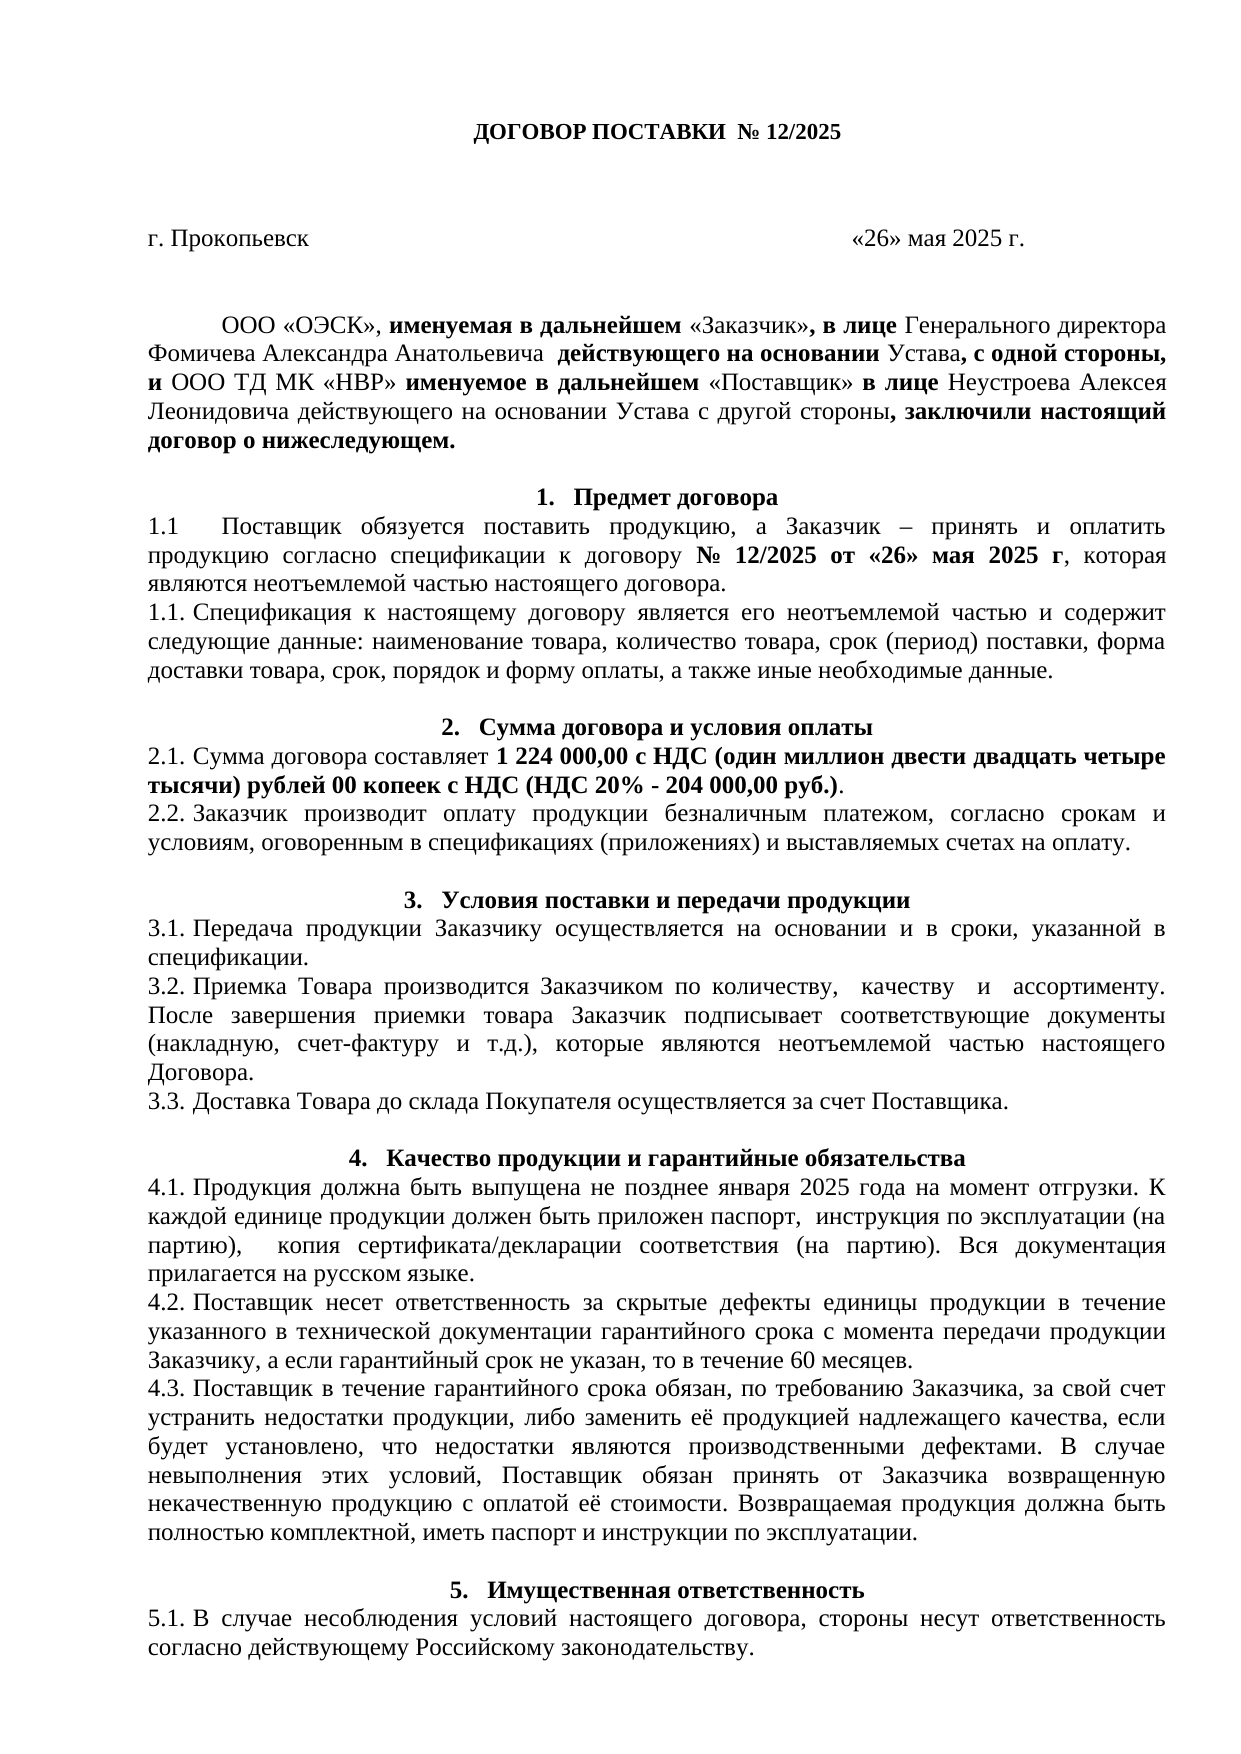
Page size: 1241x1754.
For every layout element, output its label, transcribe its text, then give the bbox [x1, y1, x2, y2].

list Имущественная ответственность [148, 1575, 1167, 1603]
list Условия поставки и передачи продукции [148, 885, 1167, 913]
text ДОГОВОР ПОСТАВКИ № 12/2025 [148, 118, 1167, 144]
list Качество продукции и гарантийные обязательства [148, 1143, 1167, 1172]
list Поставщик в течение гарантийного срока обязан, по требованию Заказчика, за свой счет устранить недостатки продукции, либо заменить её продукцией надлежащего качества, если будет установлено, что недостатки являются производственными дефектами. В случае невыполнения этих условий, Поставщик обязан принять от Заказчика возвращенную некачественную продукцию с оплатой её стоимости. Возвращаемая продукция должна быть полностью комплектной, иметь паспорт и инструкции по эксплуатации. [148, 1373, 1167, 1546]
text ООО «ОЭСК», именуемая в дальнейшем «Заказчик», в лице Генерального директора Фомичева Александра Анатольевича действующего на основании Устава, с одной стороны, и ООО ТД МК «НВР» именуемое в дальнейшем «Поставщик» в лице Неустроева Алексея Леонидовича действующего на основании Устава с другой стороны, заключили настоящий договор о нижеследующем. [148, 310, 1167, 453]
list Передача продукции Заказчику осуществляется на основании и в сроки, указанной в спецификации. [148, 913, 1167, 971]
list Поставщик несет ответственность за скрытые дефекты единицы продукции в течение указанного в технической документации гарантийного срока с момента передачи продукции Заказчику, а если гарантийный срок не указан, то в течение 60 месяцев. [148, 1287, 1167, 1373]
list Сумма договора составляет 1 224 000,00 с НДС (один миллион двести двадцать четыре тысячи) рублей 00 копеек с НДС (НДС 20% - 204 000,00 руб.). [148, 741, 1167, 798]
list В случае несоблюдения условий настоящего договора, стороны несут ответственность согласно действующему Российскому законодательству. [148, 1603, 1167, 1661]
text г. Прокопьевск «26» мая 2025 г. [148, 223, 1167, 252]
list Сумма договора и условия оплаты [148, 712, 1167, 741]
list Предмет договора [148, 482, 1167, 511]
list Заказчик производит оплату продукции безналичным платежом, согласно срокам и условиям, оговоренным в спецификациях (приложениях) и выставляемых счетах на оплату. [148, 798, 1167, 856]
list Поставщик обязуется поставить продукцию, а Заказчик – принять и оплатить продукцию согласно спецификации к договору № 12/2025 от «26» мая 2025 г, которая являются неотъемлемой частью настоящего договора. [148, 511, 1167, 597]
list Доставка Товара до склада Покупателя осуществляется за счет Поставщика. [148, 1086, 1167, 1115]
list Спецификация к настоящему договору является его неотъемлемой частью и содержит следующие данные: наименование товара, количество товара, срок (период) поставки, форма доставки товара, срок, порядок и форму оплаты, а также иные необходимые данные. [148, 597, 1167, 683]
list Продукция должна быть выпущена не позднее января 2025 года на момент отгрузки. К каждой единице продукции должен быть приложен паспорт, инструкция по эксплуатации (на партию), копия сертификата/декларации соответствия (на партию). Вся документация прилагается на русском языке. [148, 1172, 1167, 1287]
list Приемка Товара производится Заказчиком по количеству, качеству и ассортименту. После завершения приемки товара Заказчик подписывает соответствующие документы (накладную, счет-фактуру и т.д.), которые являются неотъемлемой частью настоящего Договора. [148, 971, 1167, 1086]
